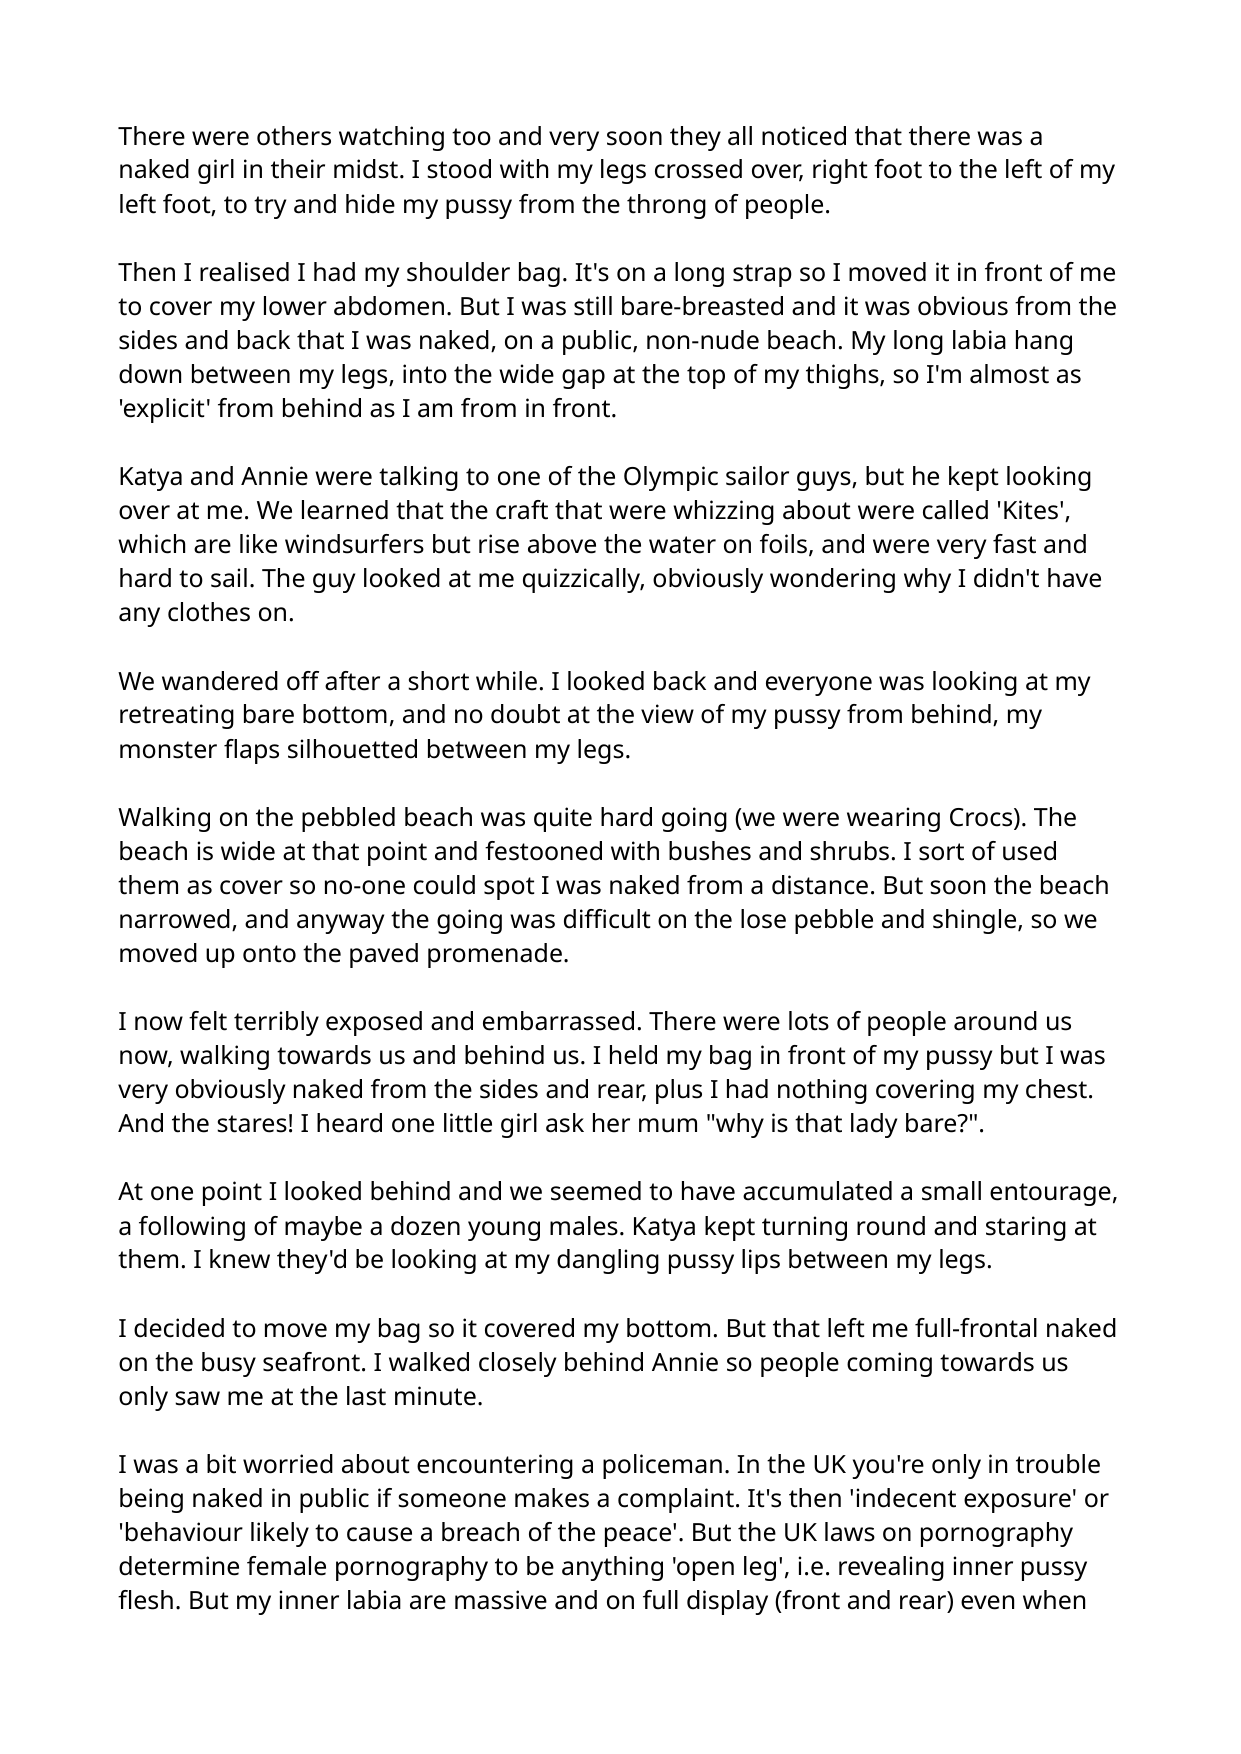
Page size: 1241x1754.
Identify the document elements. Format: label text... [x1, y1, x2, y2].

text Katya and Annie were talking to one of the Olympic sailor guys, but he kept looking over at me. We learned that the craft that were whizzing about were called 'Kites', which are like windsurfers but rise above the water on foils, and were very fast and hard to sail. The guy looked at me quizzically, obviously wondering why I didn't have any clothes on. [118, 459, 1122, 629]
text There were others watching too and very soon they all noticed that there was a naked girl in their midst. I stood with my legs crossed over, right foot to the left of my left foot, to try and hide my pussy from the throng of people. [118, 118, 1122, 220]
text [118, 1447, 1122, 1617]
text At one point I looked behind and we seemed to have accumulated a small entourage, a following of maybe a dozen young males. Katya kept turning round and staring at them. I knew they'd be looking at my dangling pussy lips between my legs. [118, 1174, 1122, 1276]
text I decided to move my bag so it covered my bottom. But that left me full-frontal naked on the busy seafront. I walked closely behind Annie so people coming towards us only saw me at the last minute. [118, 1310, 1122, 1412]
text We wandered off after a short while. I looked back and everyone was looking at my retreating bare bottom, and no doubt at the view of my pussy from behind, my monster flaps silhouetted between my legs. [118, 663, 1122, 765]
text Walking on the pebbled beach was quite hard going (we were wearing Crocs). The beach is wide at that point and festooned with bushes and shrubs. I sort of used them as cover so no-one could spot I was naked from a distance. But soon the beach narrowed, and anyway the going was difficult on the lose pebble and shingle, so we moved up onto the paved promenade. [118, 799, 1122, 970]
text Then I realised I had my shoulder bag. It's on a long strap so I moved it in front of me to cover my lower abdomen. But I was still bare-breasted and it was obvious from the sides and back that I was naked, on a public, non-nude beach. My long labia hang down between my legs, into the wide gap at the top of my thighs, so I'm almost as 'explicit' from behind as I am from in front. [118, 254, 1122, 425]
text I now felt terribly exposed and embarrassed. There were lots of people around us now, walking towards us and behind us. I held my bag in front of my pussy but I was very obviously naked from the sides and rear, plus I had nothing covering my chest. And the stares! I heard one little girl ask her mum "why is that lady bare?". [118, 1004, 1122, 1140]
